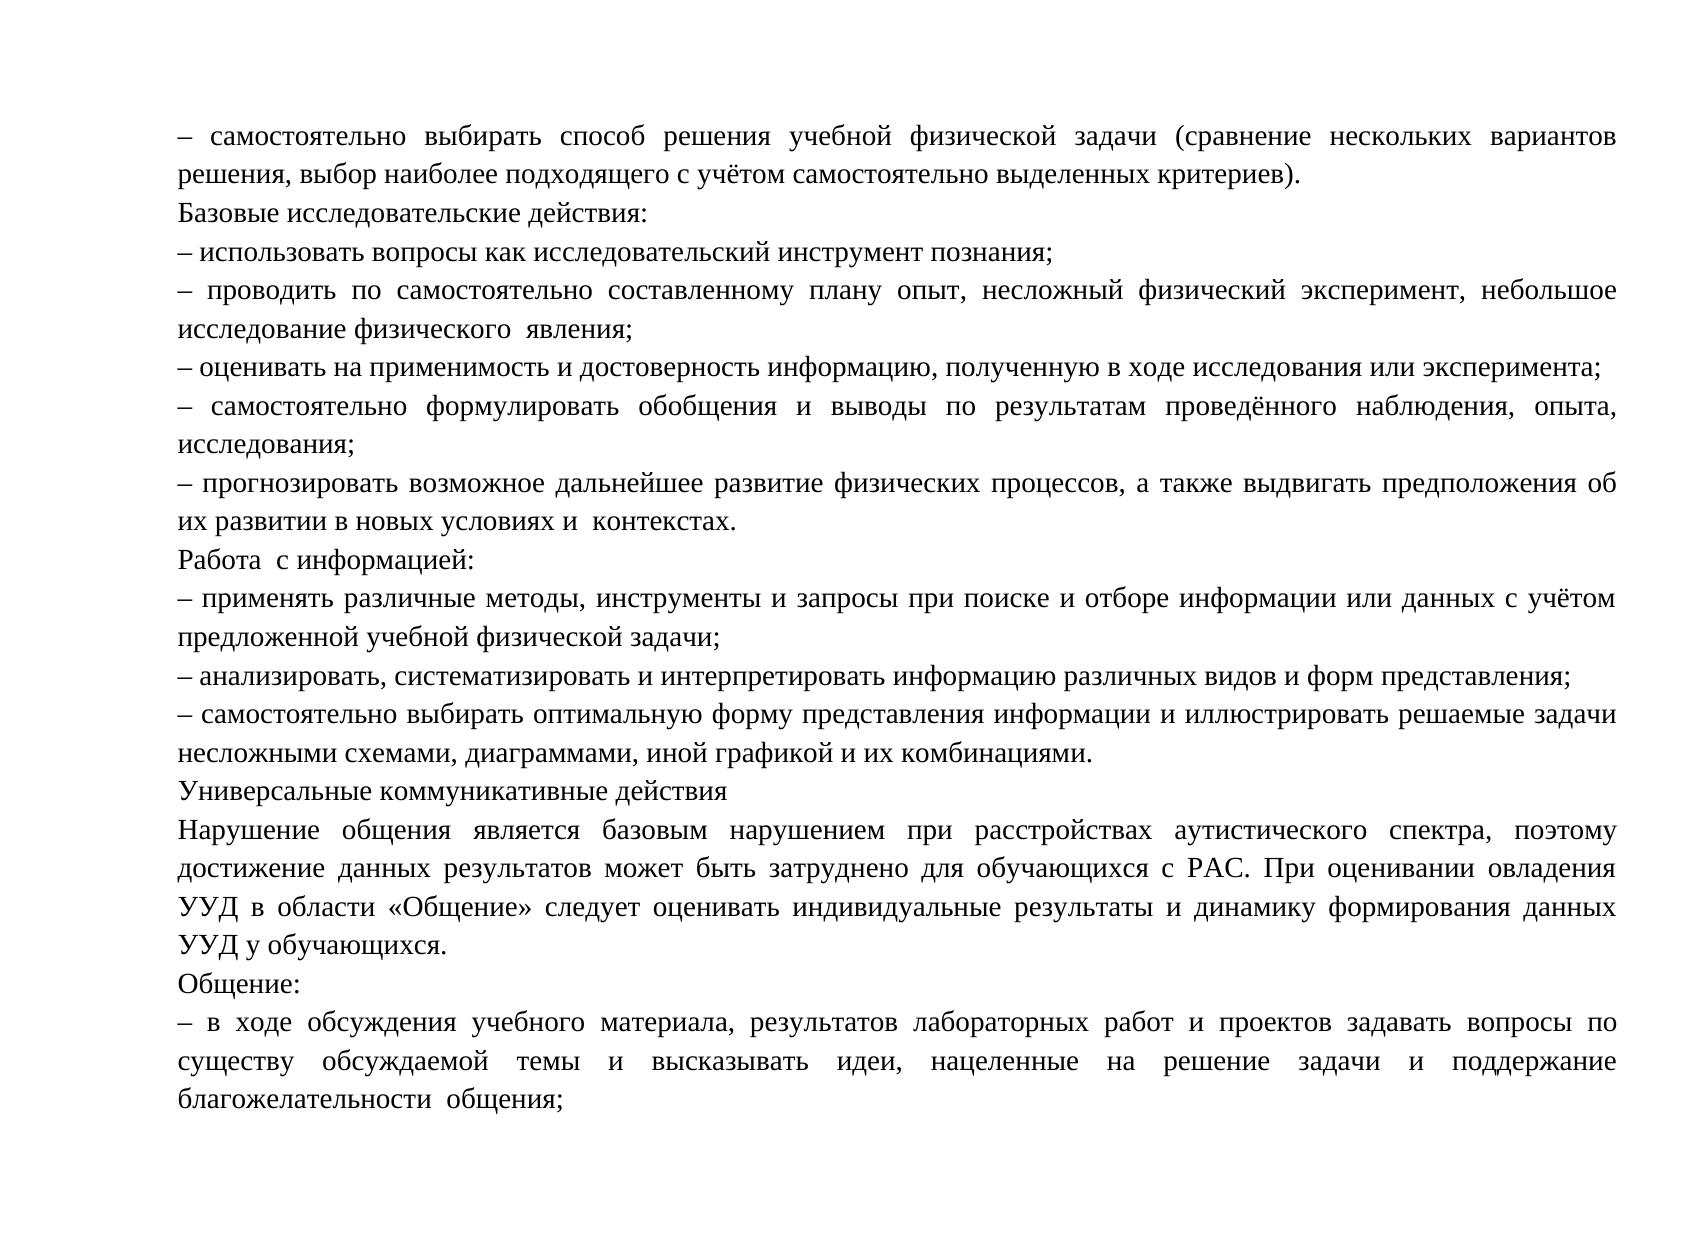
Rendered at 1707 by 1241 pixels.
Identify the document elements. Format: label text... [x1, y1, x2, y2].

text Работа с информацией: [177, 542, 1618, 576]
text – самостоятельно выбирать способ решения учебной физической задачи (сравнение нескольких вариантов решения, выбор наиболее подходящего с учётом самостоятельно выделенных критериев). [177, 118, 1618, 190]
text – проводить по самостоятельно составленному плану опыт, несложный физический эксперимент, небольшое исследование физического явления; [177, 272, 1618, 344]
text – использовать вопросы как исследовательский инструмент познания; [177, 234, 1618, 267]
text Нарушение общения является базовым нарушением при расстройствах аутистического спектра, поэтому достижение данных результатов может быть затруднено для обучающихся с РАС. При оценивании овладения УУД в области «Общение» следует оценивать индивидуальные результаты и динамику формирования данных УУД у обучающихся. [177, 812, 1618, 961]
text – самостоятельно формулировать обобщения и выводы по результатам проведённого наблюдения, опыта, исследования; [177, 388, 1618, 460]
text – самостоятельно выбирать оптимальную форму представления информации и иллюстрировать решаемые задачи несложными схемами, диаграммами, иной графикой и их комбинациями. [177, 696, 1618, 768]
text Общение: [177, 966, 1618, 999]
text Базовые исследовательские действия: [177, 195, 1618, 229]
text – применять различные методы, инструменты и запросы при поиске и отборе информации или данных с учётом предложенной учебной физической задачи; [177, 581, 1618, 653]
text – в ходе обсуждения учебного материала, результатов лабораторных работ и проектов задавать вопросы по существу обсуждаемой темы и высказывать идеи, нацеленные на решение задачи и поддержание благожелательности общения; [177, 1004, 1618, 1115]
text – анализировать, систематизировать и интерпретировать информацию различных видов и форм представления; [177, 658, 1618, 691]
text – оценивать на применимость и достоверность информацию, полученную в ходе исследования или эксперимента; [177, 349, 1618, 383]
text Универсальные коммуникативные действия [177, 773, 1618, 807]
text – прогнозировать возможное дальнейшее развитие физических процессов, а также выдвигать предположения об их развитии в новых условиях и контекстах. [177, 465, 1618, 537]
